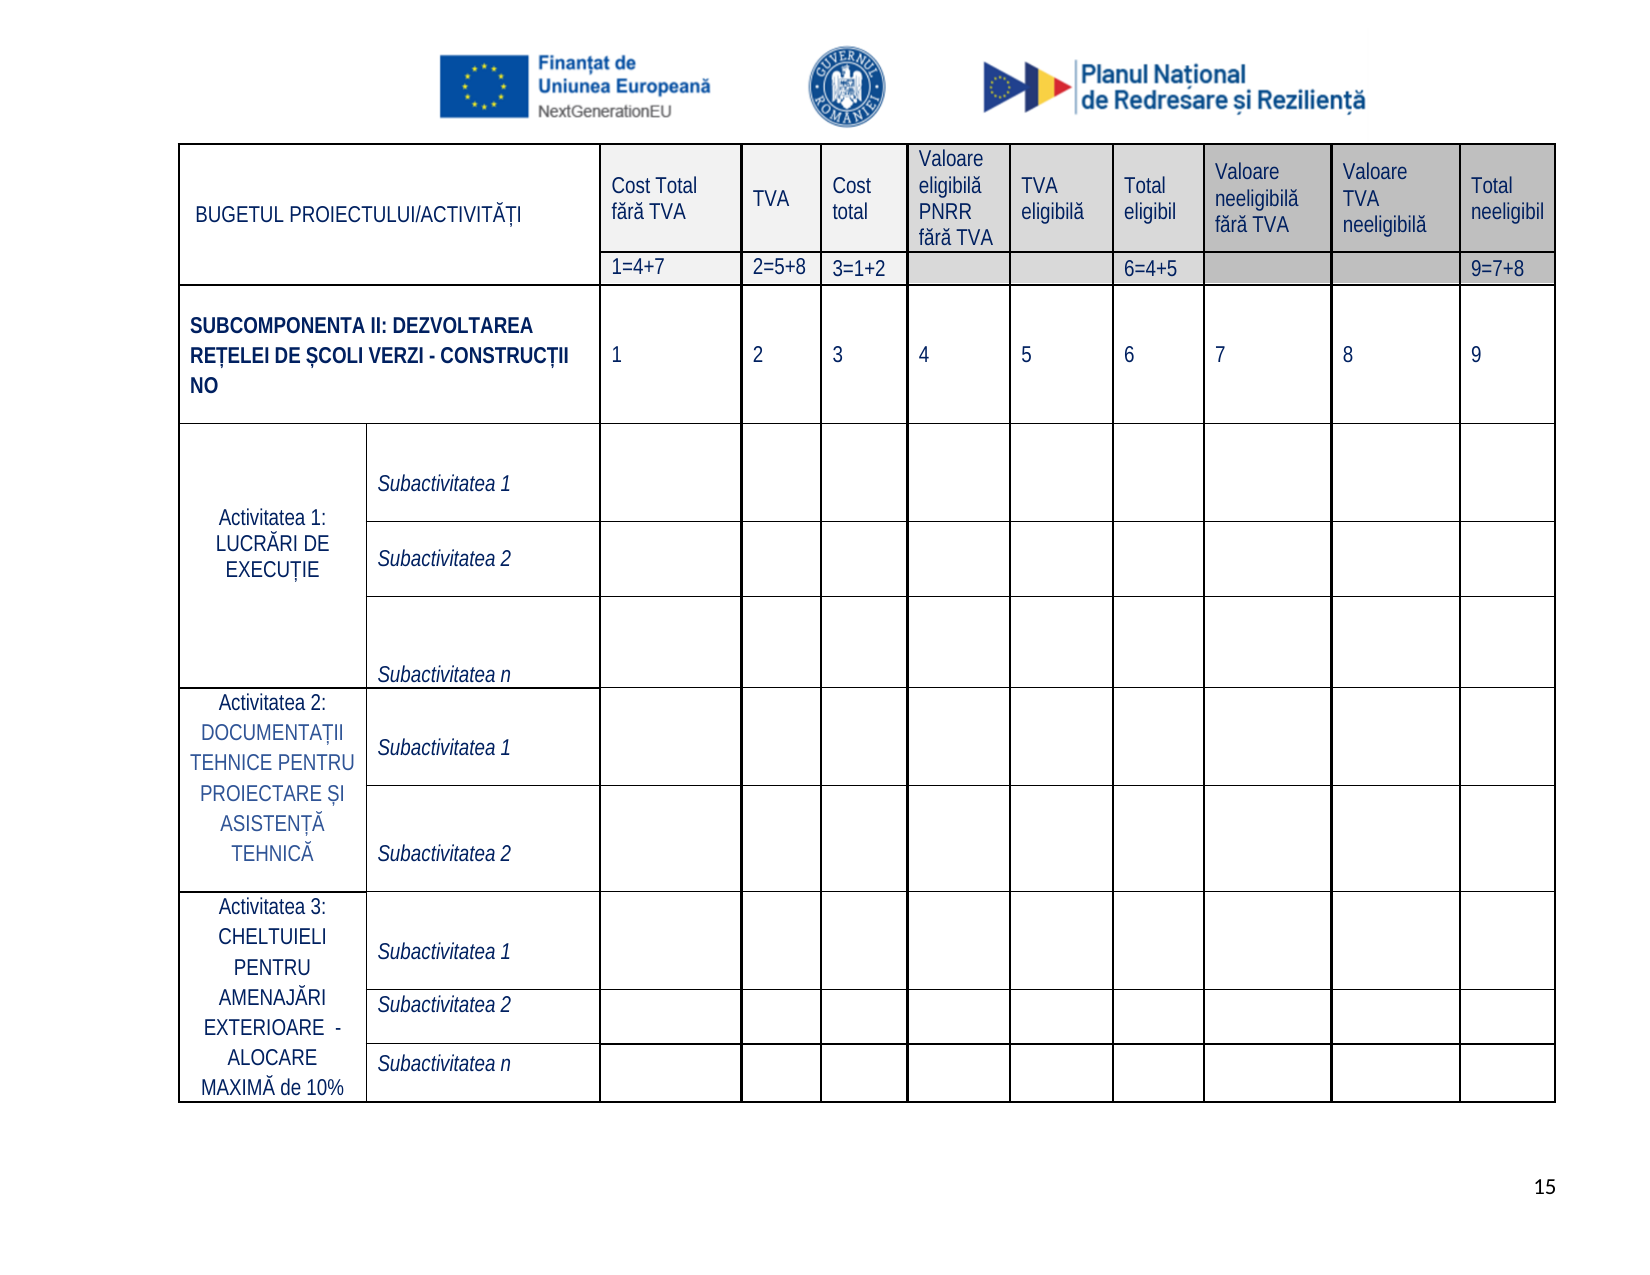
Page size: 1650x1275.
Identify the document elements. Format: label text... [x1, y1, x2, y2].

table_header Total neeligibil [1461, 145, 1554, 251]
table_cell Activitatea 1: LUCRĂRI DE EXECUȚIE [180, 424, 366, 687]
table_header TVA [743, 145, 820, 251]
table_cell [822, 892, 906, 989]
table_cell Subactivitatea 2 [367, 990, 599, 1042]
table_cell [822, 786, 906, 891]
table_cell [1461, 1045, 1554, 1101]
table_cell [1205, 253, 1330, 283]
table_cell [822, 688, 906, 785]
table_cell 6 [1114, 286, 1203, 423]
table_cell [743, 990, 820, 1042]
table_cell [1205, 424, 1330, 521]
table_cell Subactivitatea 1 [367, 892, 599, 989]
table_header BUGETUL PROIECTULUI/ACTIVITĂȚI [180, 145, 599, 283]
table_cell [601, 990, 740, 1042]
table_cell [1461, 597, 1554, 687]
table_cell 1 [601, 286, 740, 423]
table_cell [822, 990, 906, 1042]
table_cell [743, 786, 820, 891]
table_cell 9 [1461, 286, 1554, 423]
table_cell Subactivitatea 2 [367, 786, 599, 891]
table_cell [743, 688, 820, 785]
picture [393, 28, 1369, 143]
table_header Cost Total fără TVA [601, 145, 740, 251]
table_cell [1461, 786, 1554, 891]
table_cell Subactivitatea n [367, 597, 599, 687]
table_cell [909, 597, 1009, 687]
table_cell [1011, 522, 1112, 596]
table_cell [822, 522, 906, 596]
table_cell [909, 786, 1009, 891]
table_cell [1205, 990, 1330, 1042]
table_cell 9=7+8 [1461, 253, 1554, 283]
table_cell [909, 892, 1009, 989]
table_cell [1205, 688, 1330, 785]
table_cell 3 [822, 286, 906, 423]
table_cell [743, 892, 820, 989]
table_cell 2 [743, 286, 820, 423]
table_cell [601, 786, 740, 891]
table_cell [909, 424, 1009, 521]
table_header Total eligibil [1114, 145, 1203, 251]
table_cell 8 [1333, 286, 1459, 423]
table_cell [743, 522, 820, 596]
table_cell [1333, 253, 1459, 283]
table_cell 4 [909, 286, 1009, 423]
table_cell 1=4+7 [601, 253, 740, 283]
table_cell [1333, 424, 1459, 521]
table_cell [909, 1045, 1009, 1101]
table_cell [1011, 990, 1112, 1042]
table_cell [1011, 1045, 1112, 1101]
table_cell [1461, 990, 1554, 1042]
table_cell [822, 424, 906, 521]
table_cell [1011, 253, 1112, 283]
table_cell [601, 688, 740, 785]
table_cell [1114, 1045, 1203, 1101]
table_cell [601, 424, 740, 521]
table_cell [743, 1045, 820, 1101]
table_cell 5 [1011, 286, 1112, 423]
table_cell Subactivitatea n [367, 1044, 599, 1101]
table_cell [1011, 786, 1112, 891]
table_cell [601, 597, 740, 687]
table_cell [1114, 990, 1203, 1042]
table_cell [601, 1045, 740, 1101]
table_cell Activitatea 2: DOCUMENTAȚII TEHNICE PENTRU PROIECTARE ȘI ASISTENȚĂ TEHNICĂ [180, 689, 366, 891]
table_cell [1333, 522, 1459, 596]
table_cell [1205, 786, 1330, 891]
table_cell SUBCOMPONENTA II: DEZVOLTAREA REȚELEI DE ȘCOLI VERZI - CONSTRUCȚII NO [180, 286, 599, 423]
table_cell [601, 522, 740, 596]
table_cell [1114, 424, 1203, 521]
table_cell [1461, 688, 1554, 785]
table_cell 6=4+5 [1114, 253, 1203, 283]
table_cell [822, 597, 906, 687]
table_cell [909, 688, 1009, 785]
table_cell [1333, 597, 1459, 687]
table_cell [1205, 597, 1330, 687]
table_cell 7 [1205, 286, 1330, 423]
table_header Cost total [822, 145, 906, 251]
table_cell [1114, 688, 1203, 785]
table_cell [1114, 892, 1203, 989]
table_cell [1114, 786, 1203, 891]
table_cell [1461, 522, 1554, 596]
table_cell [601, 892, 740, 989]
table_cell [743, 424, 820, 521]
table_header Valoare TVA neeligibilă [1333, 145, 1459, 251]
table_cell [1114, 522, 1203, 596]
table_cell [1205, 892, 1330, 989]
table_cell Subactivitatea 1 [367, 689, 599, 785]
table_cell [1011, 424, 1112, 521]
table_header TVA eligibilă [1011, 145, 1112, 251]
table_cell 3=1+2 [822, 253, 906, 283]
table_cell [1011, 597, 1112, 687]
table_header Valoare eligibilă PNRR fără TVA [909, 145, 1009, 251]
table_cell [822, 1045, 906, 1101]
table_cell 2=5+8 [743, 253, 820, 283]
table_cell [1114, 597, 1203, 687]
table_cell [909, 253, 1009, 283]
table_cell [1333, 786, 1459, 891]
table_cell [1205, 522, 1330, 596]
table_cell [1461, 424, 1554, 521]
table_cell Subactivitatea 2 [367, 522, 599, 596]
table_cell [909, 522, 1009, 596]
table_cell [1205, 1045, 1330, 1101]
table_cell [743, 597, 820, 687]
table_cell [1011, 892, 1112, 989]
table_cell [1011, 688, 1112, 785]
table_header Valoare neeligibilă fără TVA [1205, 145, 1330, 251]
table_cell [1333, 688, 1459, 785]
table_cell [909, 990, 1009, 1042]
table_cell Activitatea 3: CHELTUIELI PENTRU AMENAJĂRI EXTERIOARE - ALOCARE MAXIMĂ de 10% din totalul investiției [180, 893, 366, 1101]
table_cell [1333, 892, 1459, 989]
table_cell [1461, 892, 1554, 989]
table_cell Subactivitatea 1 [367, 424, 599, 521]
table_cell [1333, 1045, 1459, 1101]
table_cell [1333, 990, 1459, 1042]
